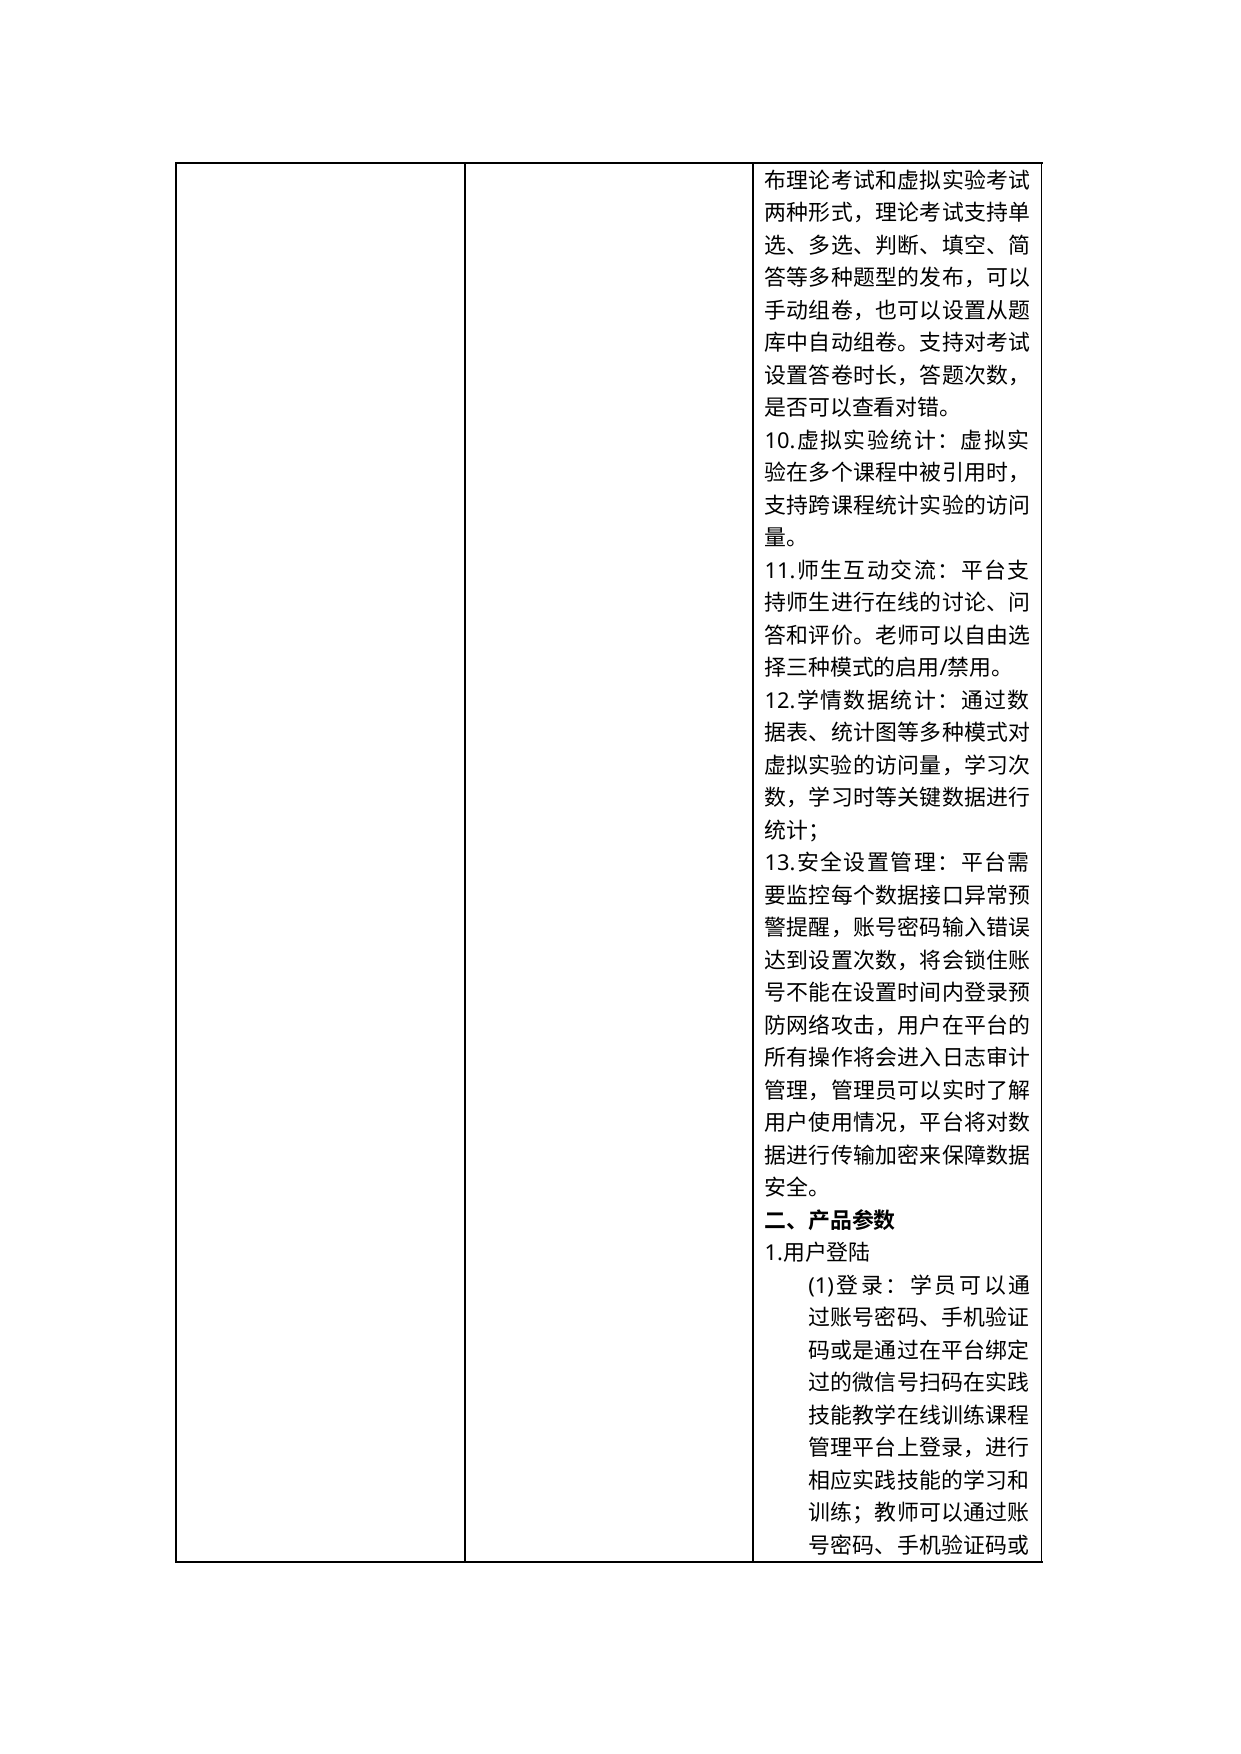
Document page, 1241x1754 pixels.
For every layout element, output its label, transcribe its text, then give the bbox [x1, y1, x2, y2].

table_cell [466, 164, 752, 1561]
table_cell 2 [177, 164, 464, 1561]
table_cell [754, 164, 1041, 1561]
